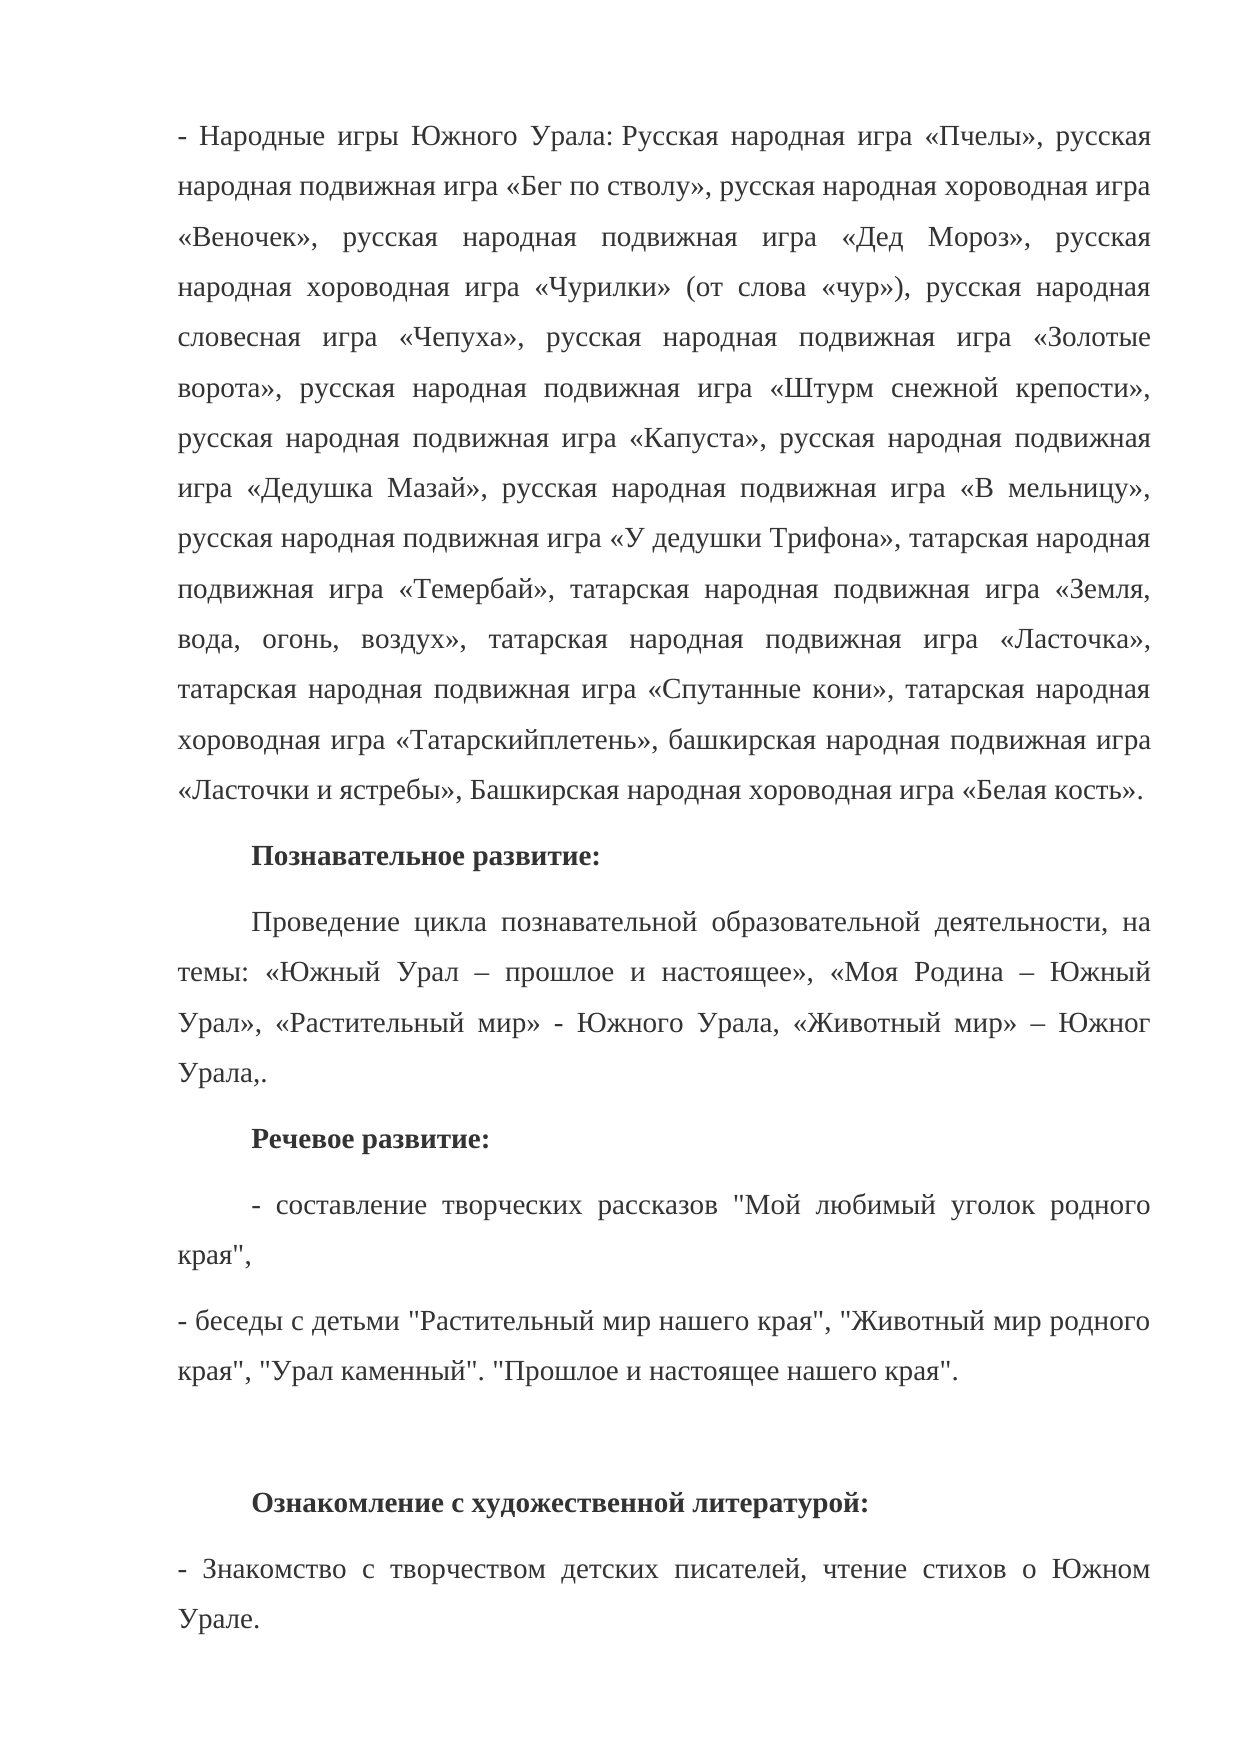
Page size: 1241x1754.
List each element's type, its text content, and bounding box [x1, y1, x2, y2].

text Речевое развитие: [177, 1121, 1152, 1154]
text Познавательное развитие: [177, 838, 1152, 872]
text - беседы с детьми "Растительный мир нашего края", "Животный мир родного края", "Урал каменный". "Прошлое и настоящее нашего края". [177, 1303, 1152, 1387]
text Ознакомление с художественной литературой: [177, 1485, 1152, 1519]
text Проведение цикла познавательной образовательной деятельности, на темы: «Южный Урал – прошлое и настоящее», «Моя Родина – Южный Урал», «Растительный мир» - Южного Урала, «Животный мир» – Южног Урала,. [177, 904, 1152, 1088]
text - составление творческих рассказов "Мой любимый уголок родного края", [177, 1187, 1152, 1271]
text - Народные игры Южного Урала: Русская народная игра «Пчелы», русская народная подвижная игра «Бег по стволу», русская народная хороводная игра «Веночек», русская народная подвижная игра «Дед Мороз», русская народная хороводная игра «Чурилки» (от слова «чур»), русская народная словесная игра «Чепуха», русская народная подвижная игра «Золотые ворота», русская народная подвижная игра «Штурм снежной крепости», русская народная подвижная игра «Капуста», русская народная подвижная игра «Дедушка Мазай», русская народная подвижная игра «В мельницу», русская народная подвижная игра «У дедушки Трифона», татарская народная подвижная игра «Темербай», татарская народная подвижная игра «Земля, вода, огонь, воздух», татарская народная подвижная игра «Ласточка», татарская народная подвижная игра «Спутанные кони», татарская народная хороводная игра «Татарскийплетень», башкирская народная подвижная игра «Ласточки и ястребы», Башкирская народная хороводная игра «Белая кость». [177, 118, 1152, 806]
text - Знакомство с творчеством детских писателей, чтение стихов о Южном Урале. [177, 1551, 1152, 1635]
